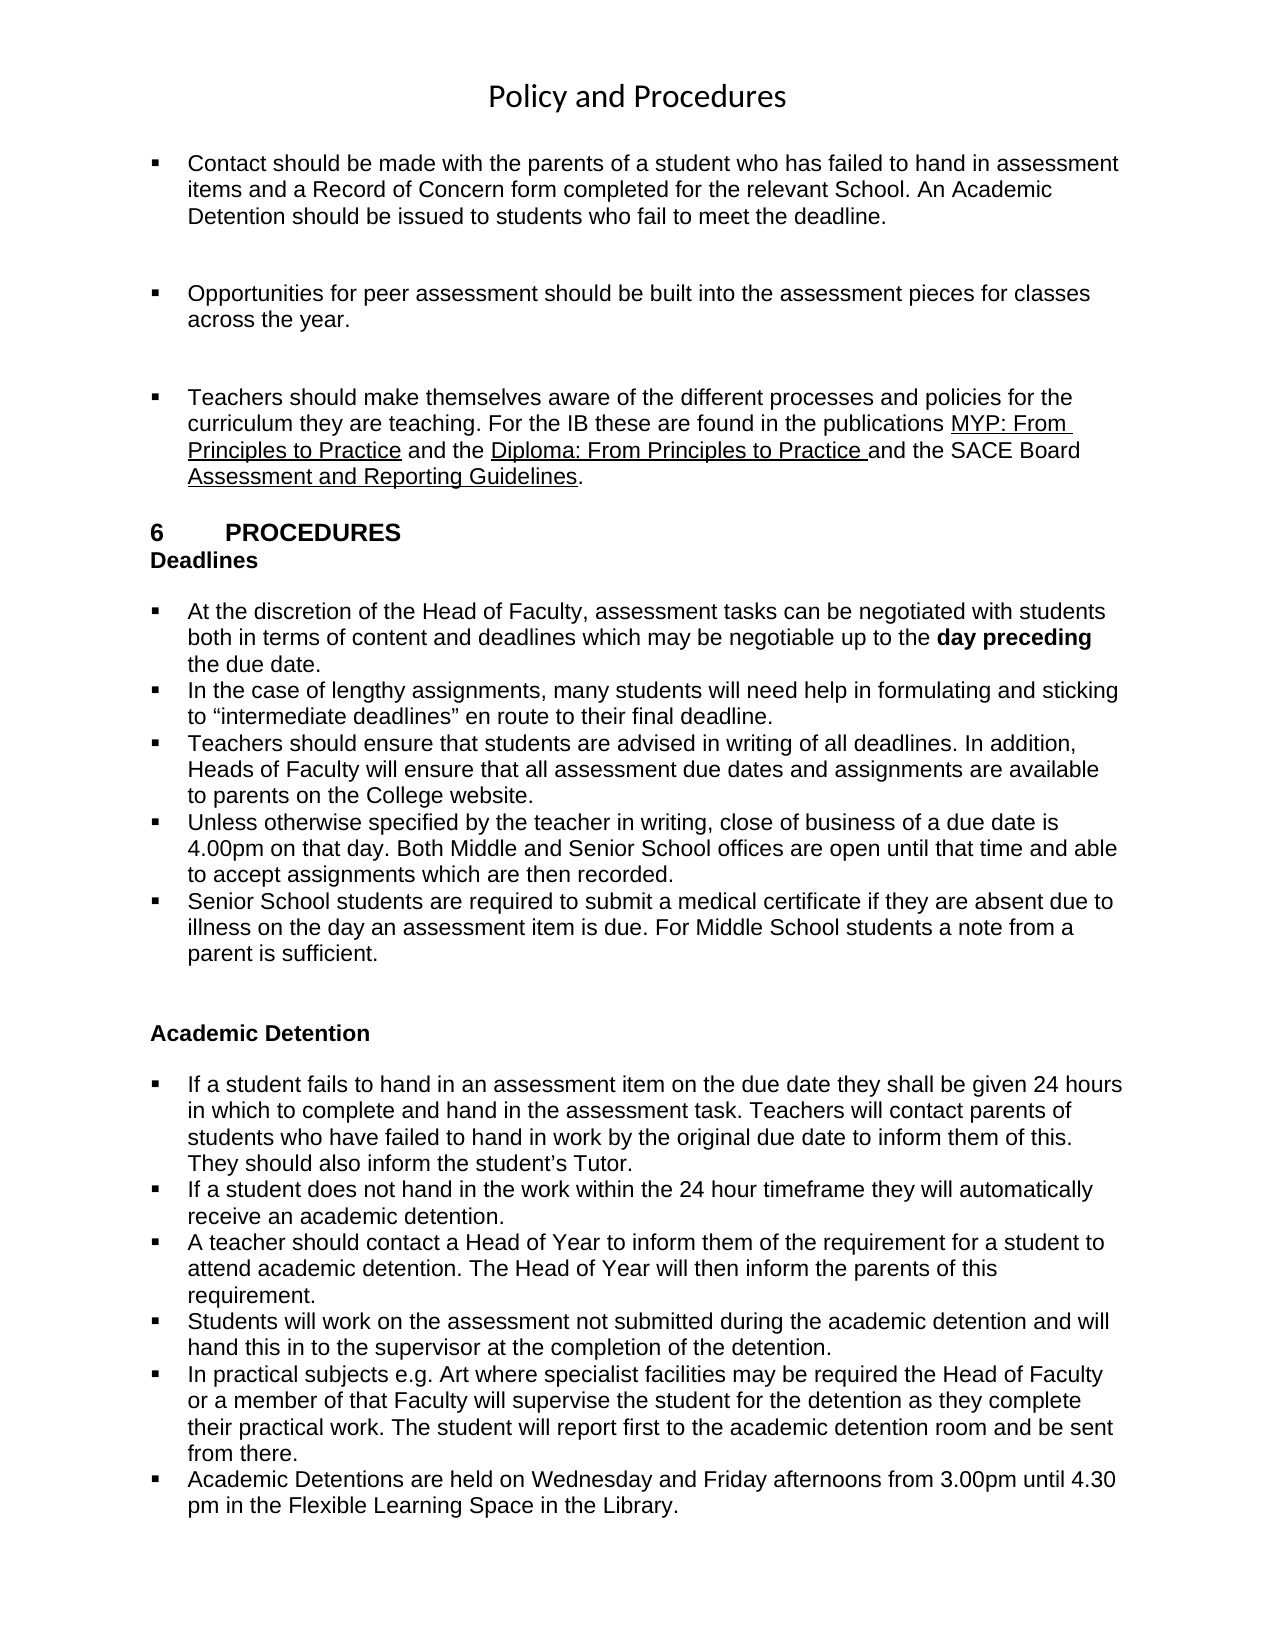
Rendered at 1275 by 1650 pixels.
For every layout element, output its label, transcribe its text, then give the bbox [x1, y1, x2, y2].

list Students will work on the assessment not submitted during the academic detention and will hand this in to the supervisor at the completion of the detention. [150, 1308, 1125, 1361]
text 6 PROCEDURES [150, 518, 1125, 547]
list Unless otherwise specified by the teacher in writing, close of business of a due date is 4.00pm on that day. Both Middle and Senior School offices are open until that time and able to accept assignments which are then recorded. [150, 809, 1125, 888]
list Academic Detentions are held on Wednesday and Friday afternoons from 3.00pm until 4.30 pm in the Flexible Learning Space in the Library. [150, 1466, 1125, 1519]
list A teacher should contact a Head of Year to inform them of the requirement for a student to attend academic detention. The Head of Year will then inform the parents of this requirement. [150, 1229, 1125, 1308]
list Senior School students are required to submit a medical certificate if they are absent due to illness on the day an assessment item is due. For Middle School students a note from a parent is sufficient. [150, 888, 1125, 967]
text Academic Detention [150, 1020, 1125, 1046]
list In practical subjects e.g. Art where specialist facilities may be required the Head of Faculty or a member of that Faculty will supervise the student for the detention as they complete their practical work. The student will report first to the academic detention room and be sent from there. [150, 1361, 1125, 1466]
list If a student does not hand in the work within the 24 hour timeframe they will automatically receive an academic detention. [150, 1176, 1125, 1229]
text Deadlines [150, 547, 1125, 573]
list In the case of lengthy assignments, many students will need help in formulating and sticking to “intermediate deadlines” en route to their final deadline. [150, 677, 1125, 729]
list At the discretion of the Head of Faculty, assessment tasks can be negotiated with students both in terms of content and deadlines which may be negotiable up to the day preceding the due date. [150, 598, 1125, 677]
list Opportunities for peer assessment should be built into the assessment pieces for classes across the year. [150, 280, 1125, 333]
list Teachers should make themselves aware of the different processes and policies for the curriculum they are teaching. For the IB these are found in the publications MYP: From Principles to Practice and the Diploma: From Principles to Practice and the SACE Board Assessment and Reporting Guidelines. [150, 384, 1125, 489]
list If a student fails to hand in an assessment item on the due date they shall be given 24 hours in which to complete and hand in the assessment task. Teachers will contact parents of students who have failed to hand in work by the original due date to inform them of this. They should also inform the student’s Tutor. [150, 1071, 1125, 1176]
list Teachers should ensure that students are advised in writing of all deadlines. In addition, Heads of Faculty will ensure that all assessment due dates and assignments are available to parents on the College website. [150, 729, 1125, 809]
list Contact should be made with the parents of a student who has failed to hand in assessment items and a Record of Concern form completed for the relevant School. An Academic Detention should be issued to students who fail to meet the deadline. [150, 150, 1125, 229]
